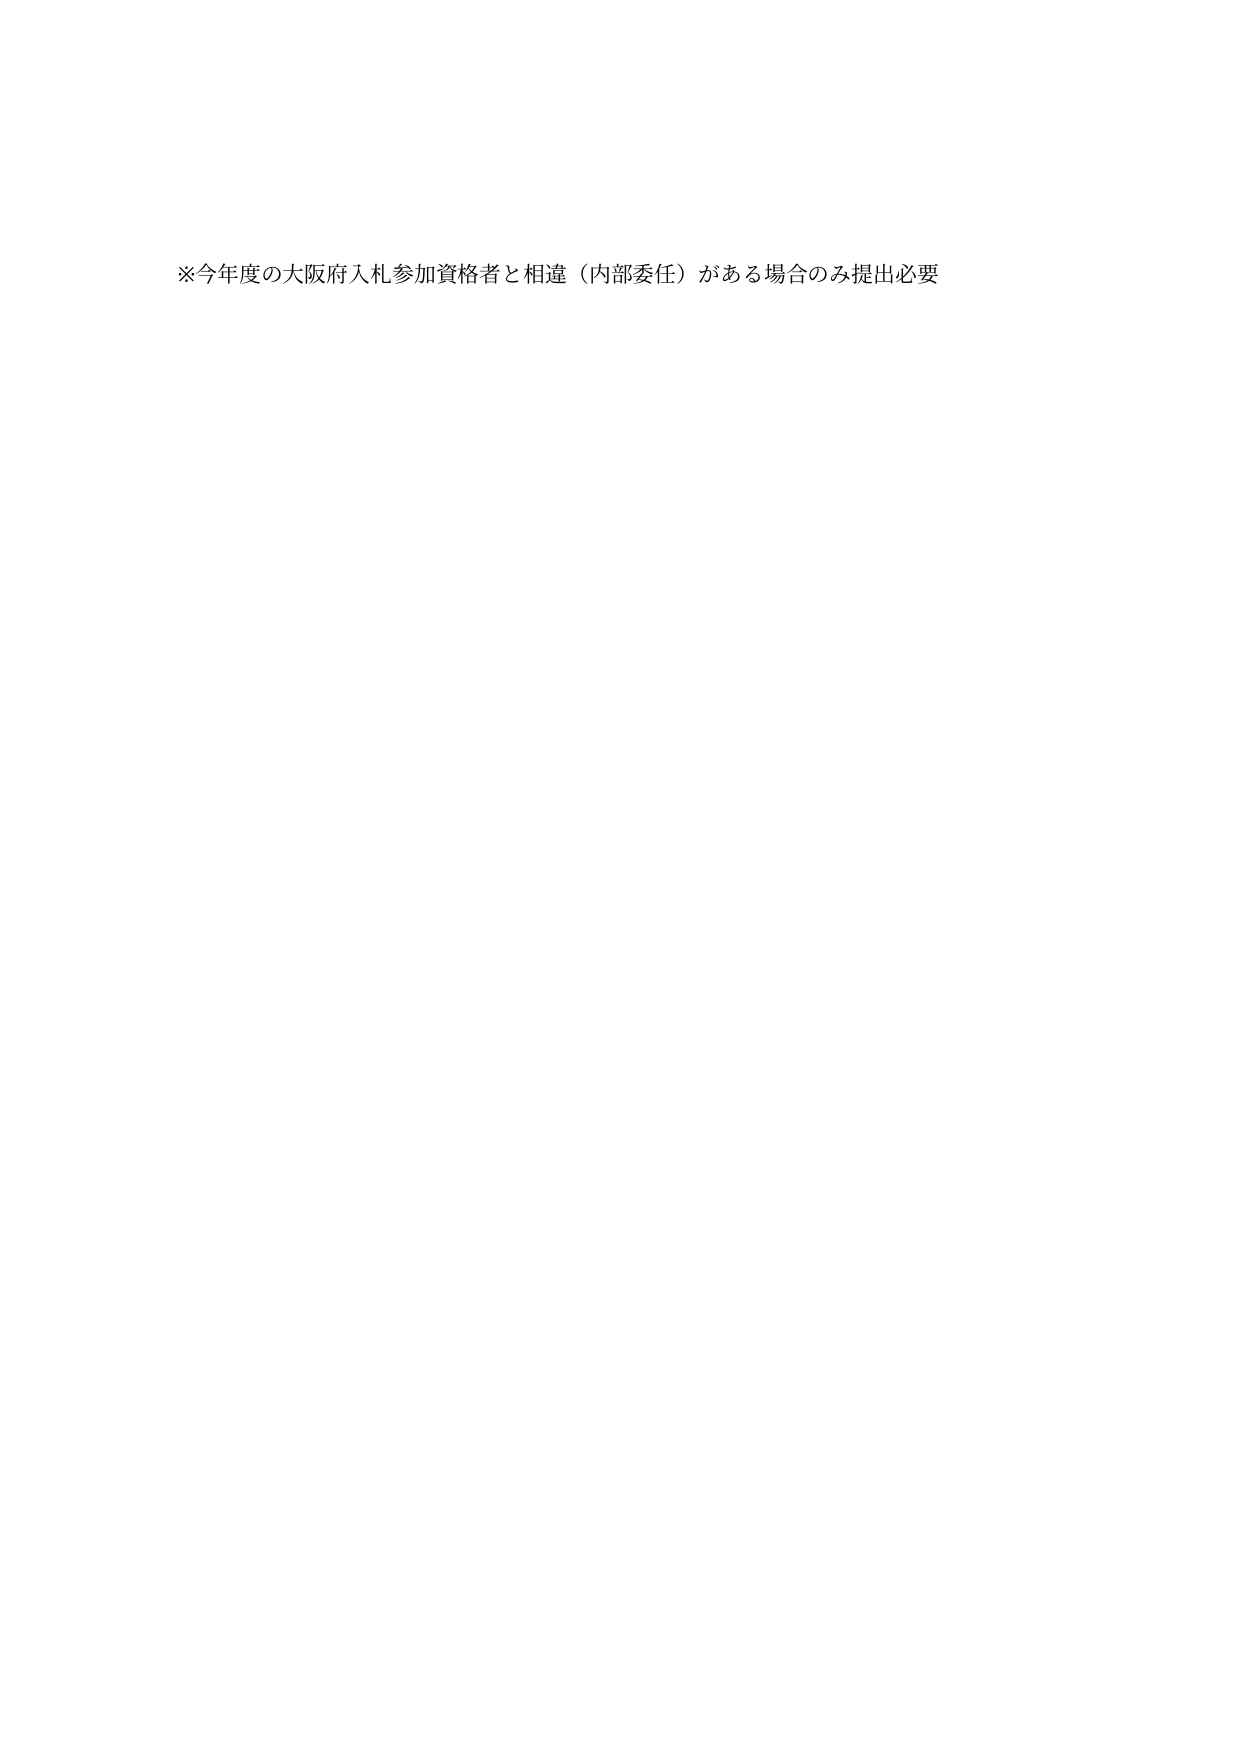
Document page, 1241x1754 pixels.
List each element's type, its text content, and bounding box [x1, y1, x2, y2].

text ※今年度の大阪府入札参加資格者と相違（内部委任）がある場合のみ提出必要 [177, 254, 1063, 292]
